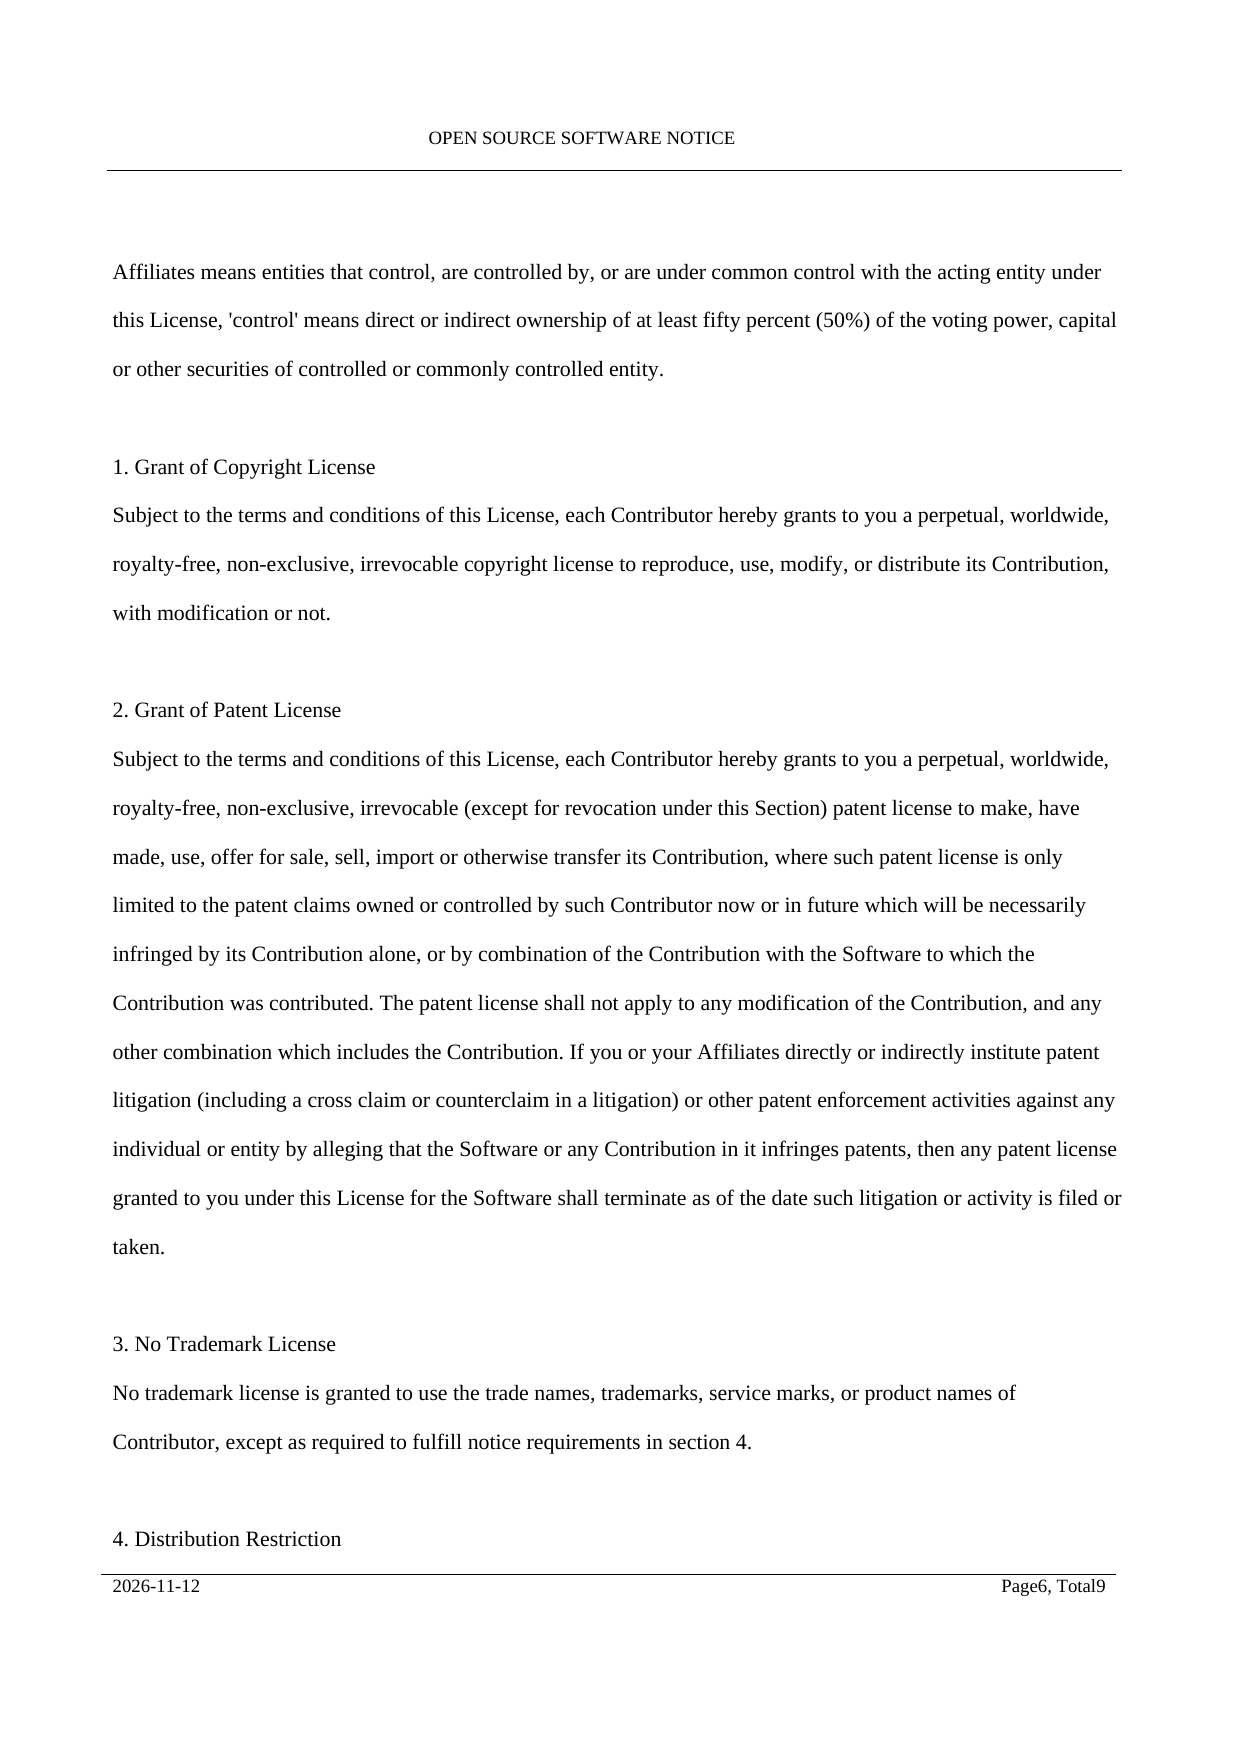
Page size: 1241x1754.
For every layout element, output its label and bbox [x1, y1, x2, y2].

text [112, 206, 1128, 1555]
